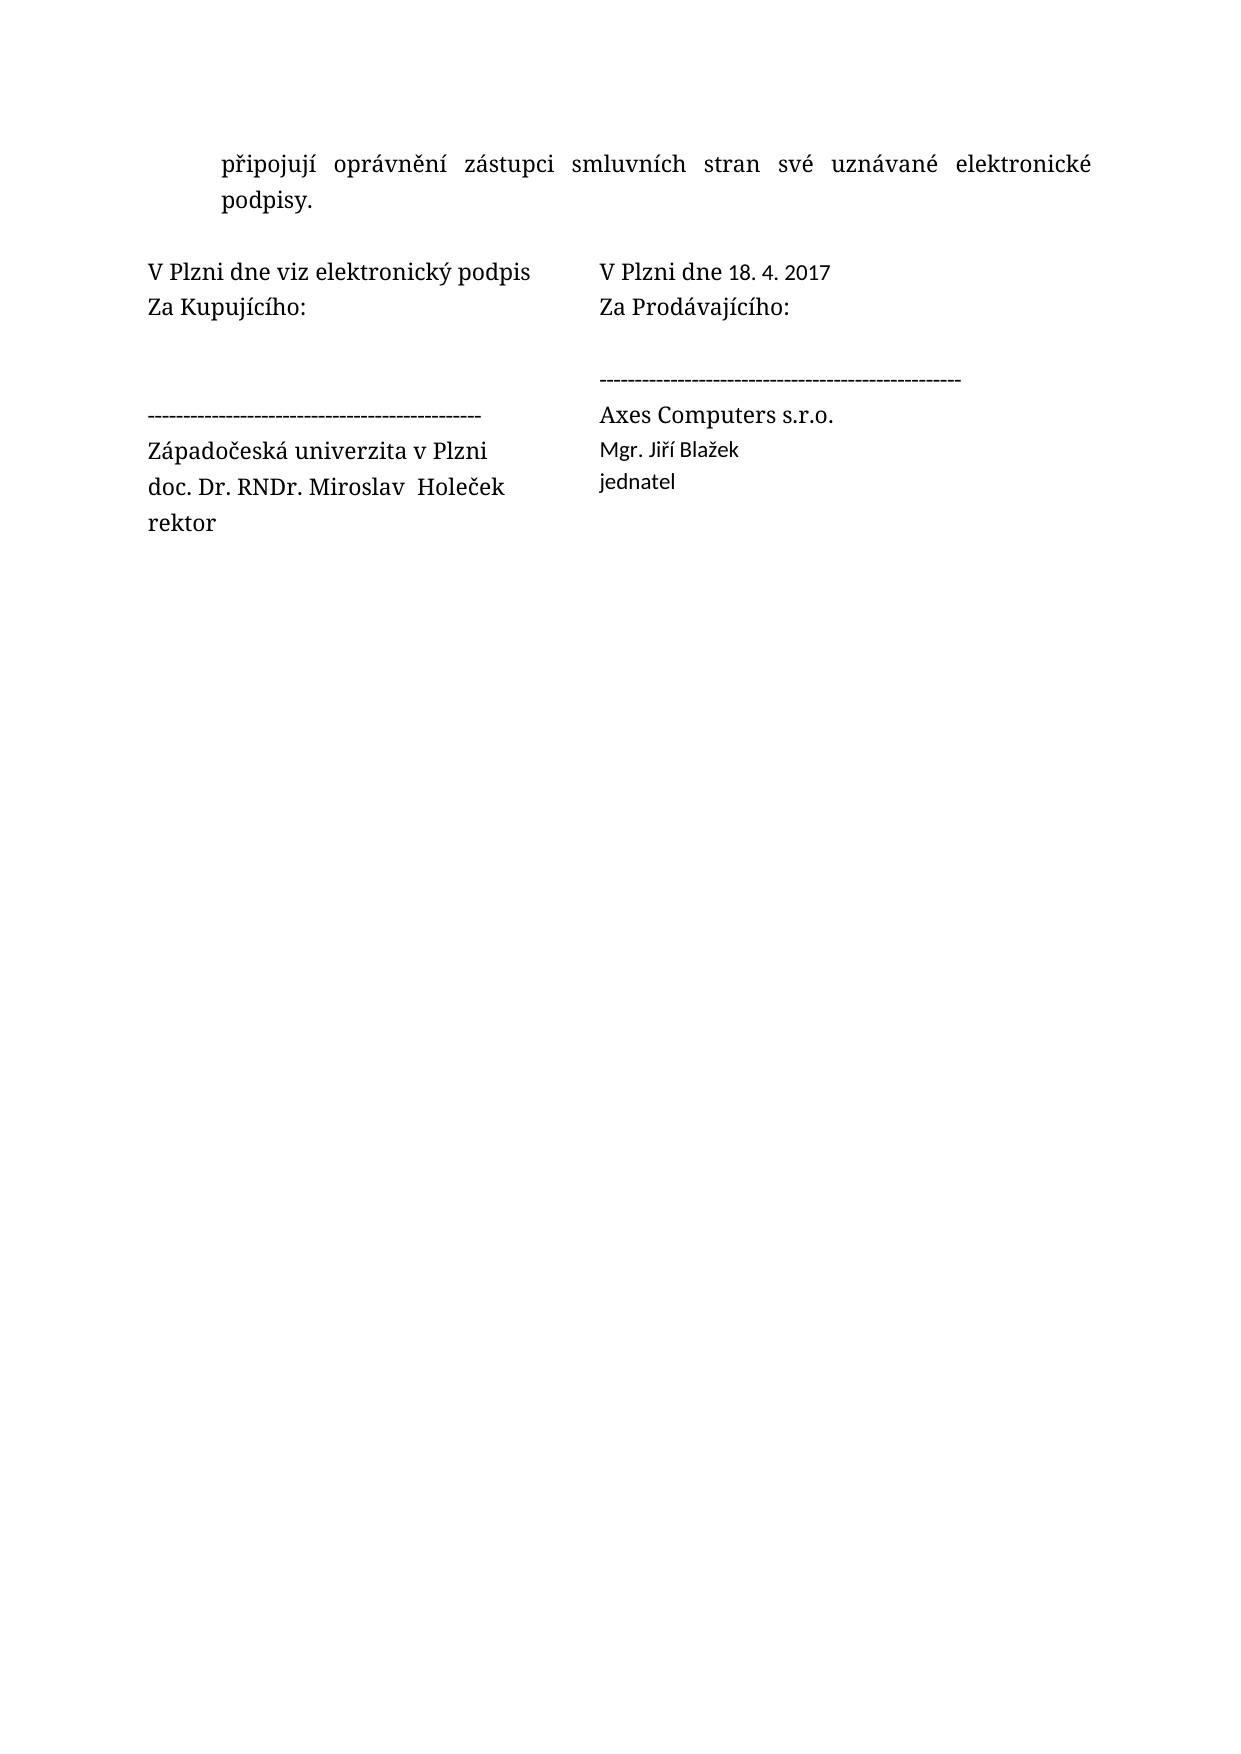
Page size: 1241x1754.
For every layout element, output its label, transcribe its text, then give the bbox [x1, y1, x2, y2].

table_header V Plzni dne 18. 4. 2017 Za Prodávajícího: --------------------------------------------------- Axes Computers s.r.o. Mgr. Jiří Blažek jednatel [588, 255, 1040, 578]
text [148, 148, 1093, 215]
table_header V Plzni dne viz elektronický podpis Za Kupujícího: ----------------------------------------------- Západočeská univerzita v Plzni doc. Dr. RNDr. Miroslav Holeček rektor [136, 255, 588, 578]
